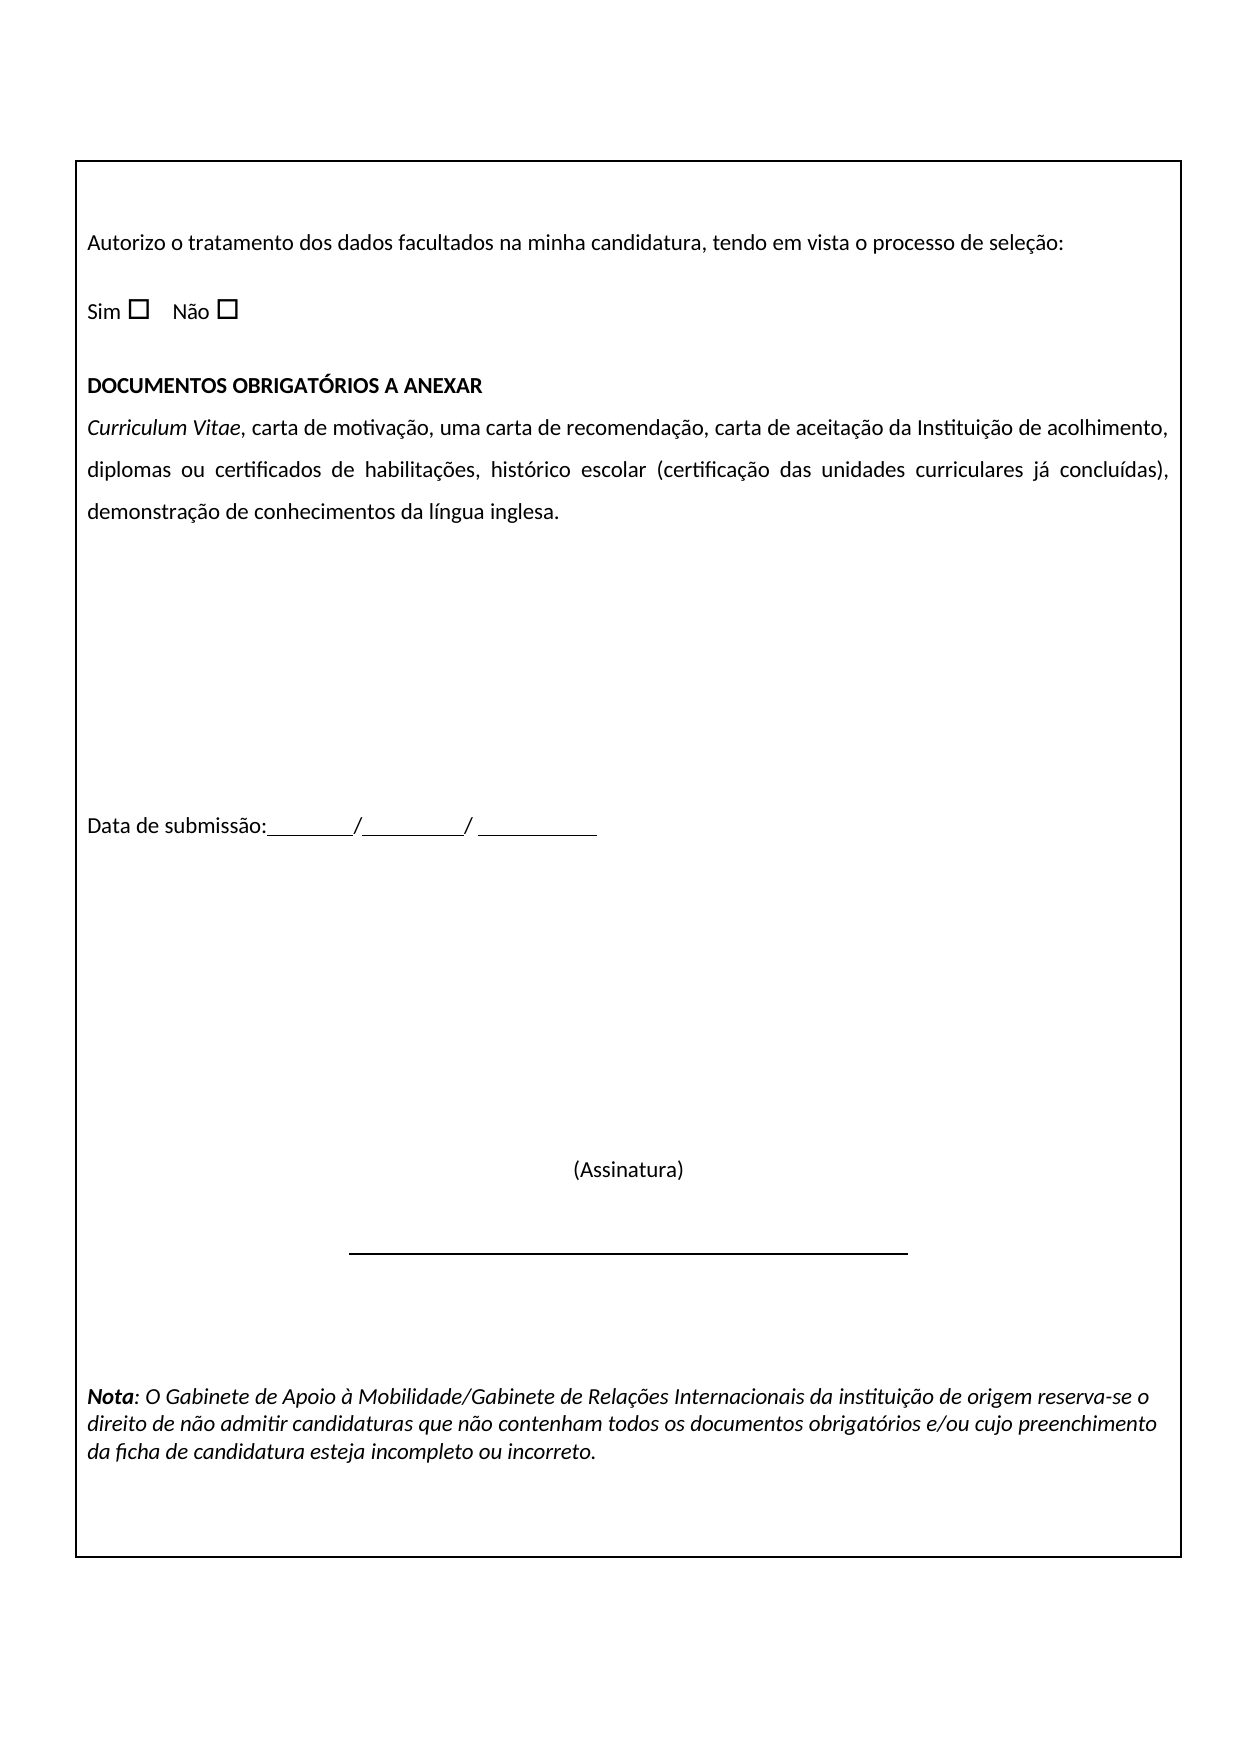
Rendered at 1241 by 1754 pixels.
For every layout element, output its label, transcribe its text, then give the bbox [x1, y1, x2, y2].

text Autorizo o tratamento dos dados facultados na minha candidatura, tendo em vista o processo de seleção: Sim □ Não □ [87, 228, 1071, 329]
subtitle DOCUMENTOS OBRIGATÓRIOS A ANEXAR [87, 371, 485, 399]
text Nota: O Gabinete de Apoio à Mobilidade/Gabinete de Relações Internacionais da instituição de origem reserva-se o direito de não admitir candidaturas que não contenham todos os documentos obrigatórios e/ou cujo preenchimento da ficha de candidatura esteja incompleto ou incorreto. [87, 1382, 1165, 1465]
text Data de submissão: / / [87, 811, 597, 839]
text (Assinatura) [75, 1155, 1182, 1183]
text Curriculum Vitae, carta de motivação, uma carta de recomendação, carta de aceitação da Instituição de acolhimento, diplomas ou certificados de habilitações, histórico escolar (certificação das unidades curriculares já concluídas), demonstração de conhecimentos da língua inglesa. [87, 413, 1169, 525]
